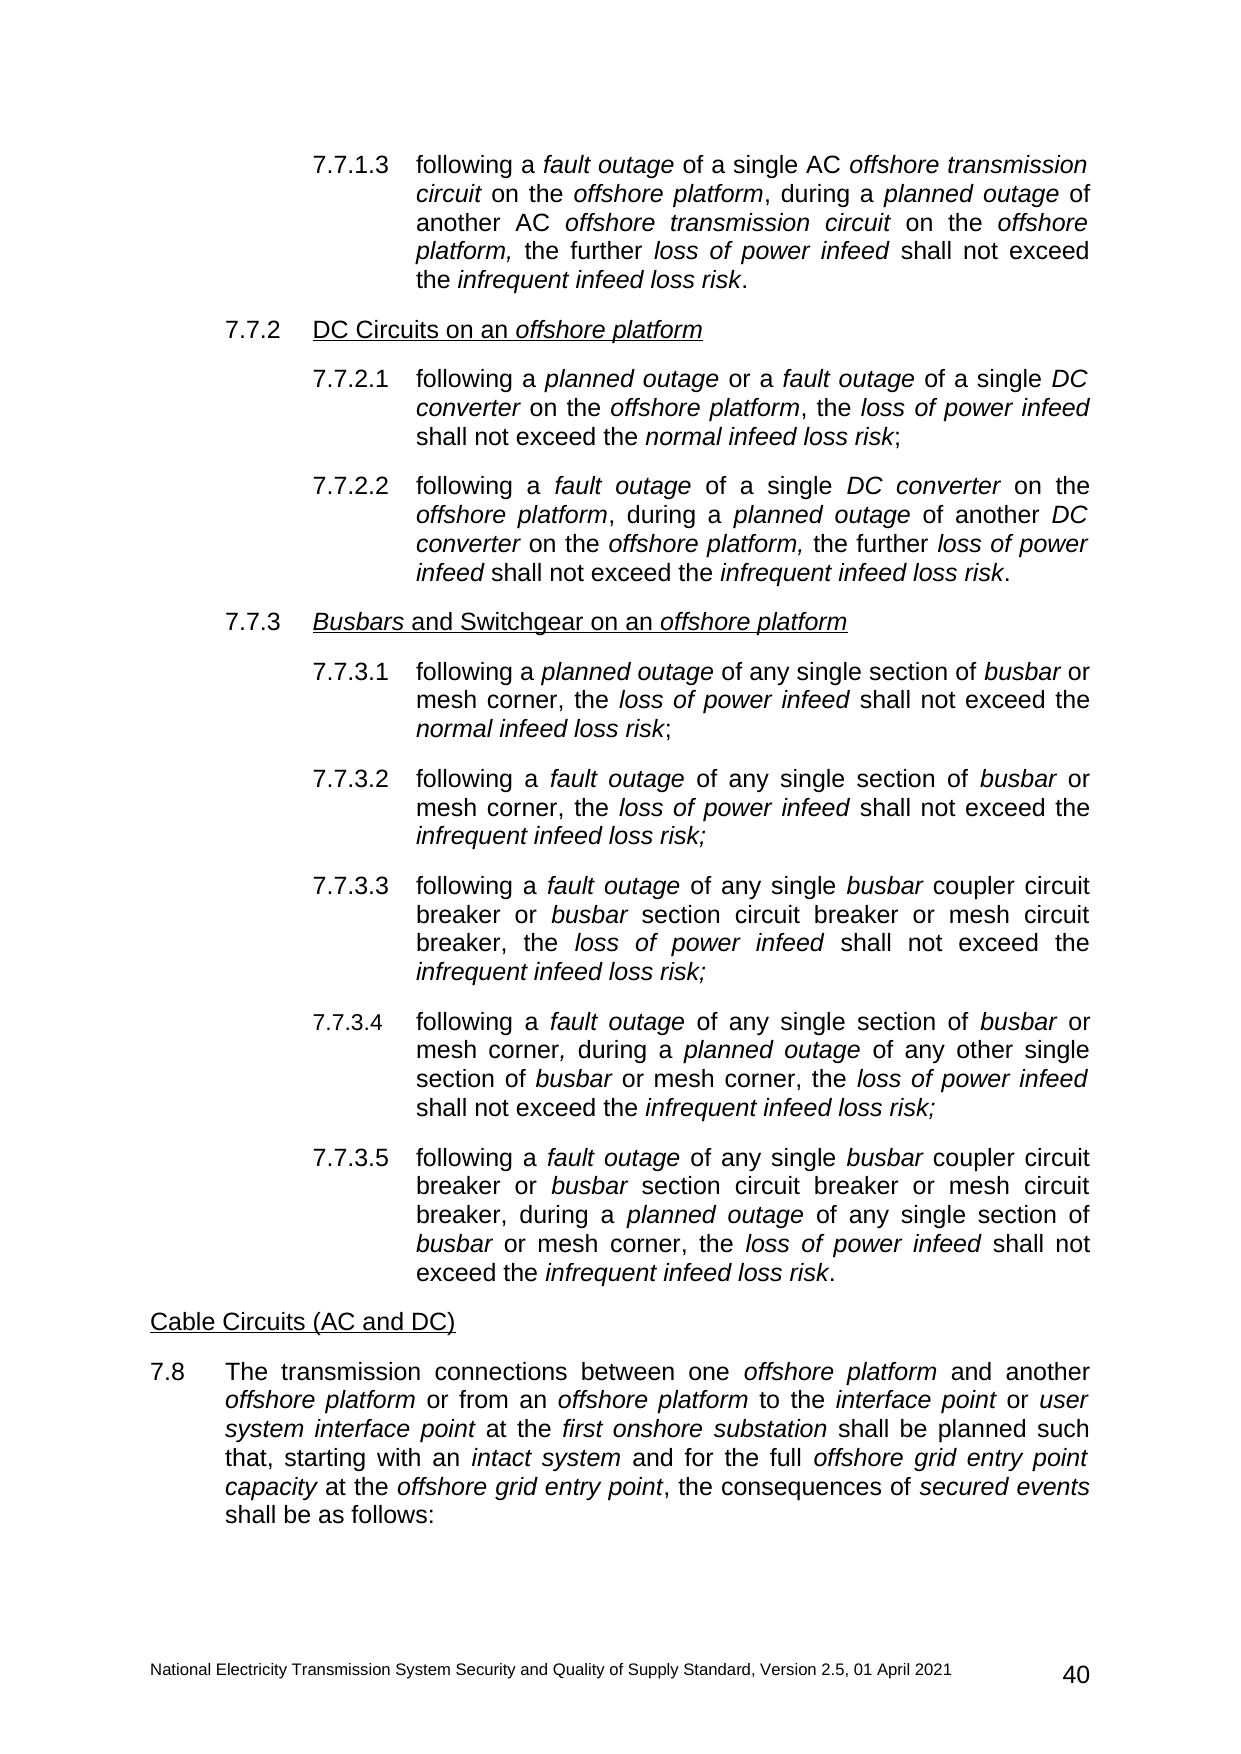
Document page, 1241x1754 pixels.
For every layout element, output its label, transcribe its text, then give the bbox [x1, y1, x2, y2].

text 7.7.3.1 following a planned outage of any single section of busbar or mesh corner, the loss of power infeed shall not exceed the normal infeed loss risk; [312, 657, 1090, 743]
text 7.7.3.3 following a fault outage of any single busbar coupler circuit breaker or busbar section circuit breaker or mesh circuit breaker, the loss of power infeed shall not exceed the infrequent infeed loss risk; [312, 871, 1090, 986]
text 7.7.3.2 following a fault outage of any single section of busbar or mesh corner, the loss of power infeed shall not exceed the infrequent infeed loss risk; [312, 764, 1090, 850]
text 7.8 The transmission connections between one offshore platform and another offshore platform or from an offshore platform to the interface point or user system interface point at the first onshore substation shall be planned such that, starting with an intact system and for the full offshore grid entry point capacity at the offshore grid entry point, the consequences of secured events shall be as follows: [150, 1357, 1090, 1529]
text 7.7.2 DC Circuits on an offshore platform [225, 314, 1090, 343]
text 7.7.1.3 following a fault outage of a single AC offshore transmission circuit on the offshore platform, during a planned outage of another AC offshore transmission circuit on the offshore platform, the further loss of power infeed shall not exceed the infrequent infeed loss risk. [312, 150, 1090, 294]
text 7.7.3 Busbars and Switchgear on an offshore platform [225, 607, 1090, 636]
text 7.7.3.4 following a fault outage of any single section of busbar or mesh corner, during a planned outage of any other single section of busbar or mesh corner, the loss of power infeed shall not exceed the infrequent infeed loss risk; [312, 1007, 1090, 1122]
text Cable Circuits (AC and DC) [150, 1307, 1090, 1336]
text 7.7.2.2 following a fault outage of a single DC converter on the offshore platform, during a planned outage of another DC converter on the offshore platform, the further loss of power infeed shall not exceed the infrequent infeed loss risk. [312, 471, 1090, 586]
text 7.7.2.1 following a planned outage or a fault outage of a single DC converter on the offshore platform, the loss of power infeed shall not exceed the normal infeed loss risk; [312, 364, 1090, 450]
text 7.7.3.5 following a fault outage of any single busbar coupler circuit breaker or busbar section circuit breaker or mesh circuit breaker, during a planned outage of any single section of busbar or mesh corner, the loss of power infeed shall not exceed the infrequent infeed loss risk. [312, 1142, 1090, 1286]
